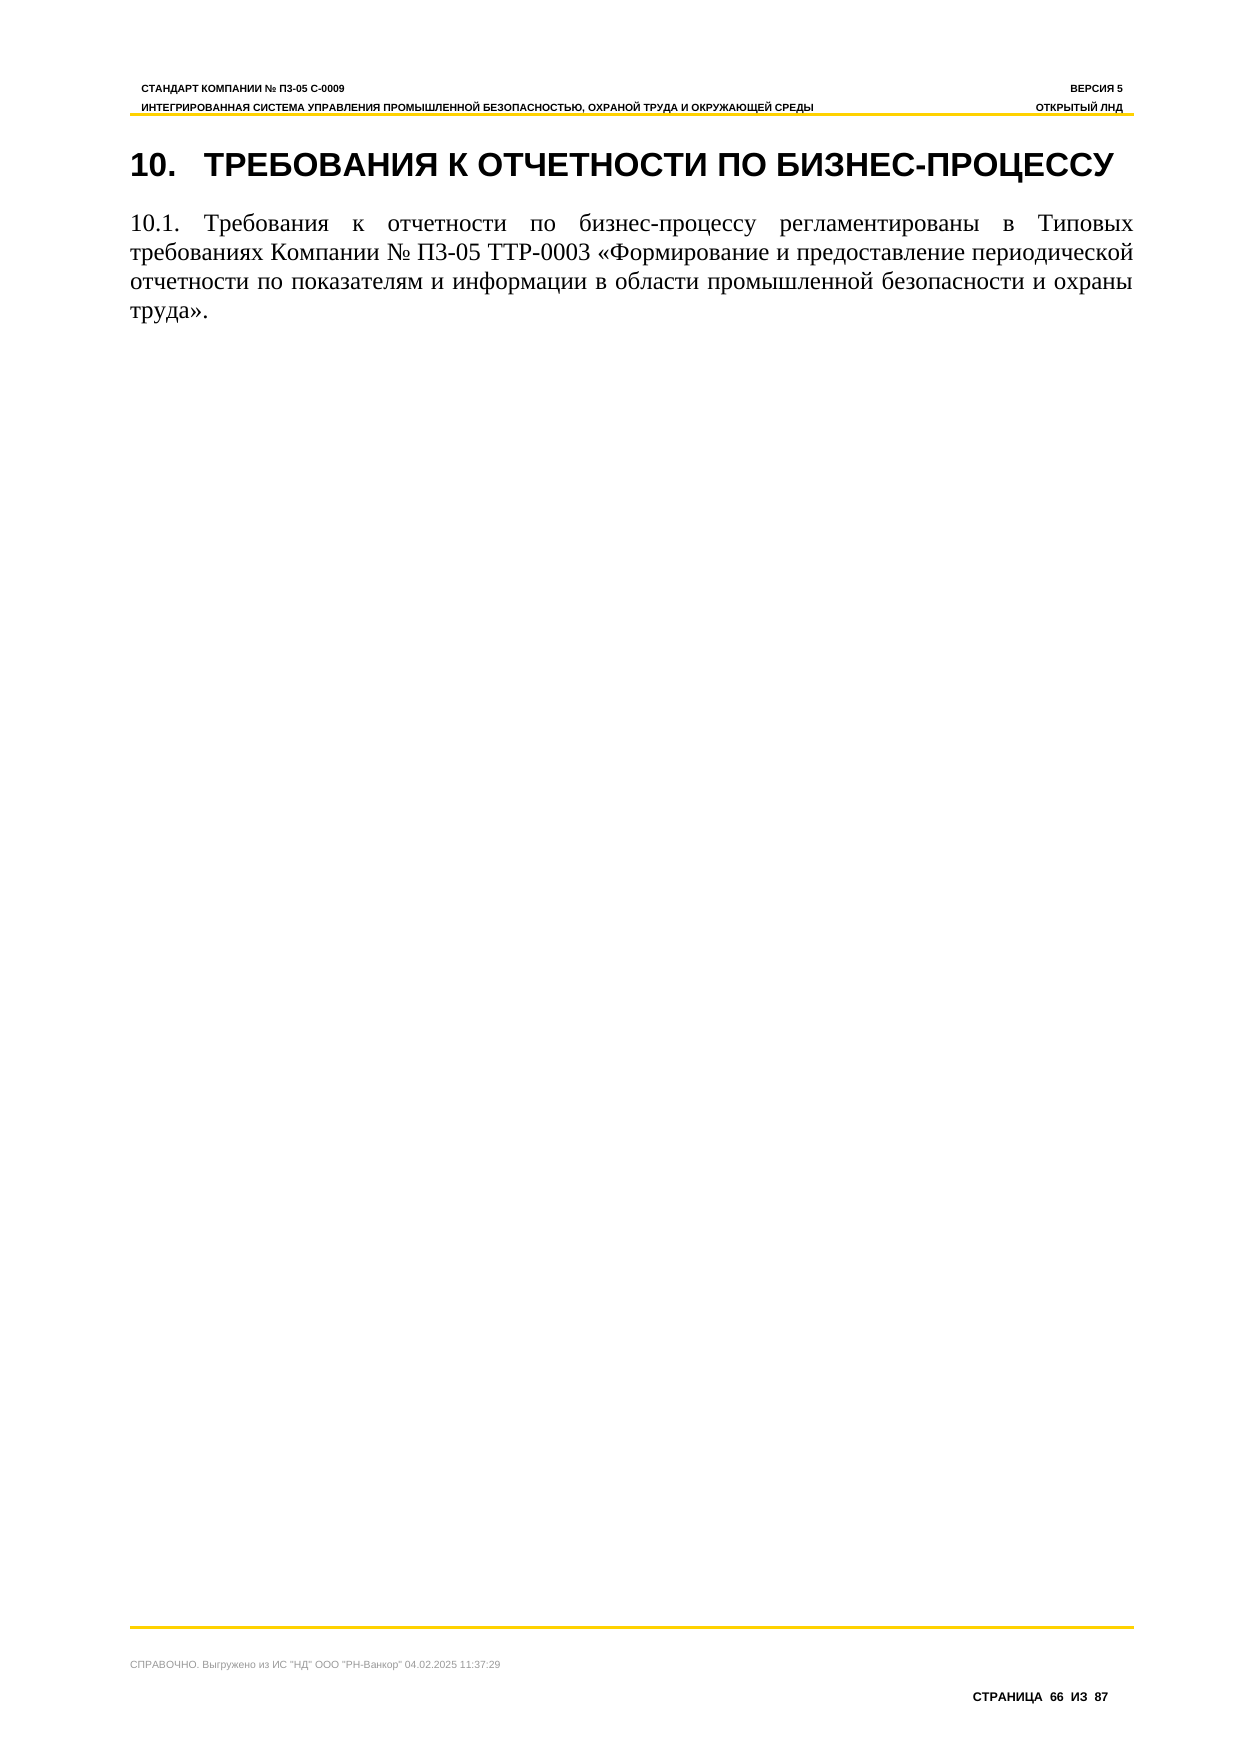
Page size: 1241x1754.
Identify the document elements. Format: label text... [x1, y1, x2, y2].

text ТРЕБОВАНИЯ К ОТЧЕТНОСТИ ПО БИЗНЕС-ПРОЦЕССУ [130, 145, 1134, 183]
list Требования к отчетности по бизнес-процессу регламентированы в Типовых требованиях Компании № П3-05 ТТР-0003 «Формирование и предоставление периодической отчетности по показателям и информации в области промышленной безопасности и охраны труда». [130, 208, 1134, 323]
